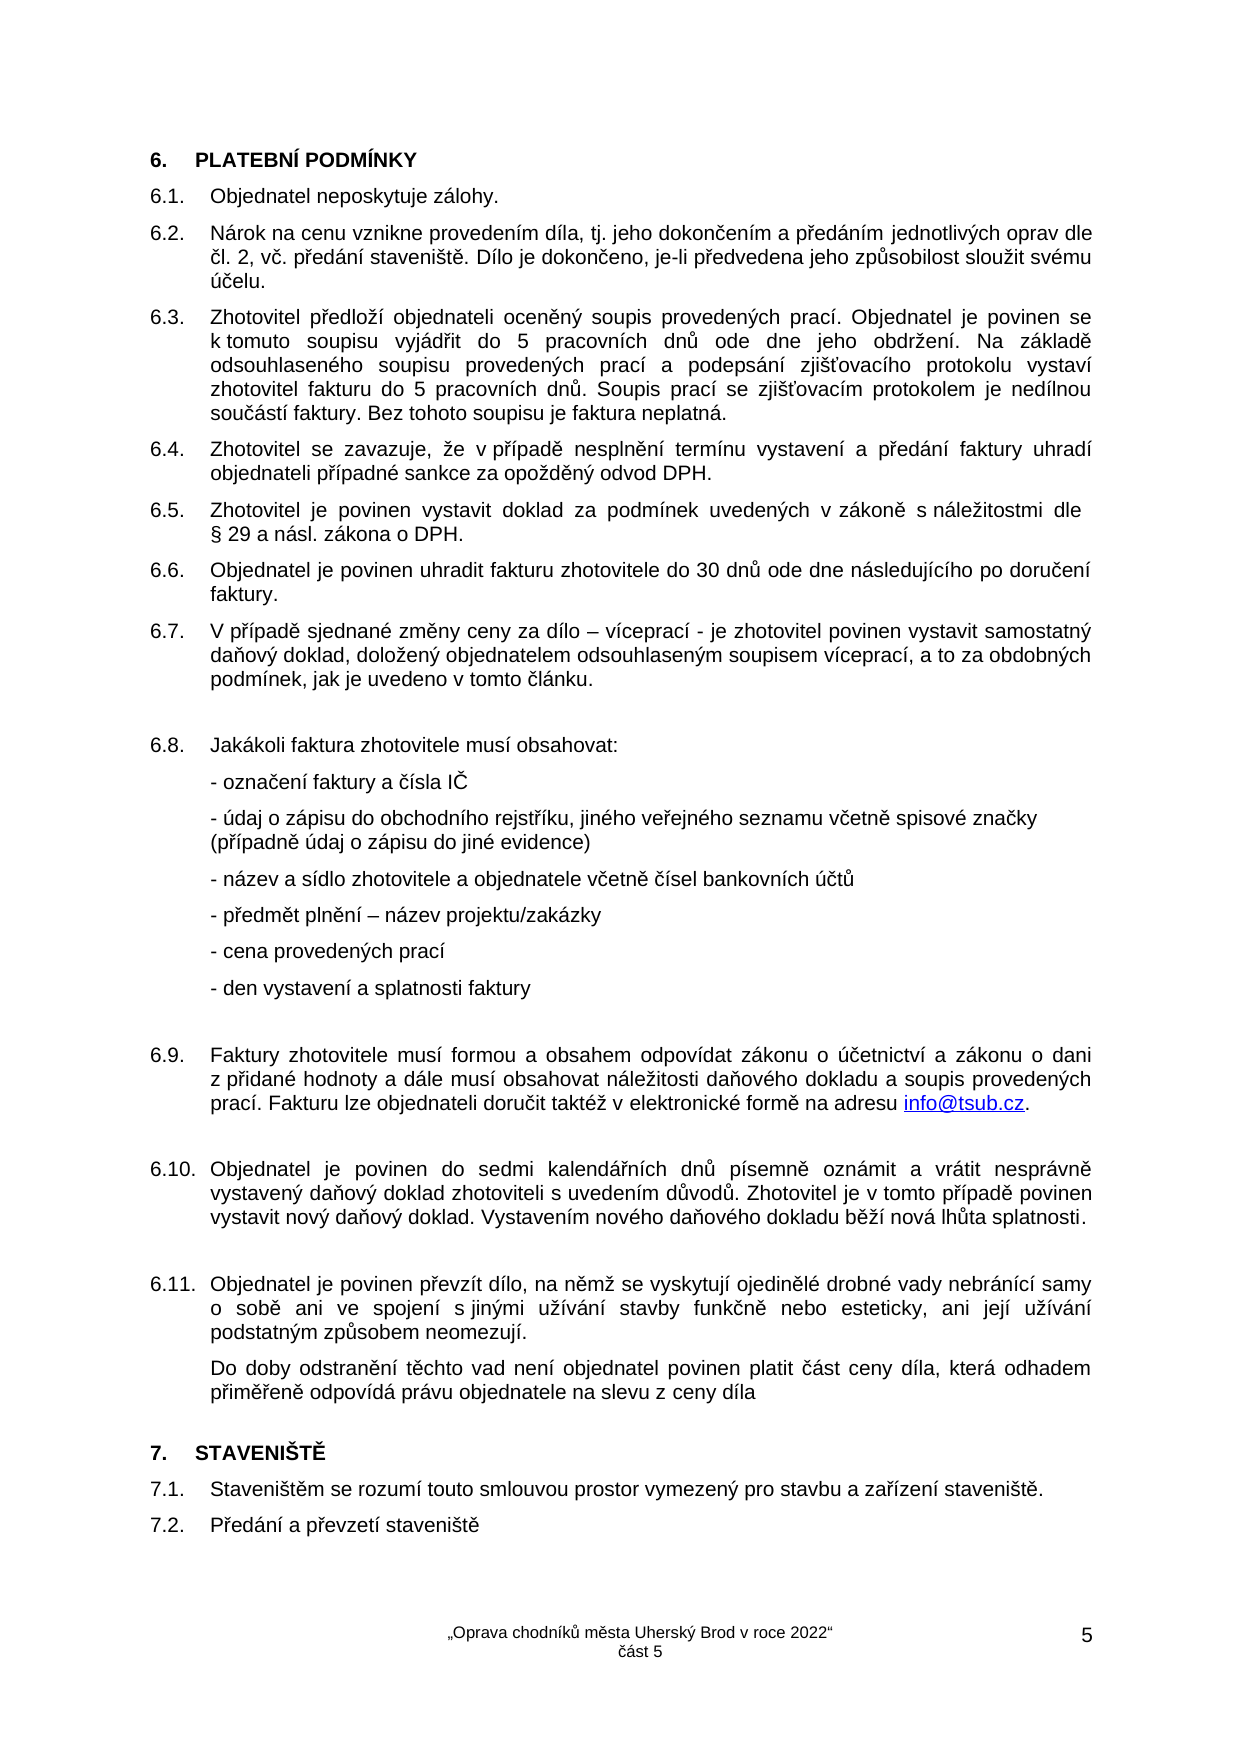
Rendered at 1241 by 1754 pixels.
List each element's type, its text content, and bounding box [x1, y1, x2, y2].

subtitle STAVENIŠTĚ [150, 1440, 1093, 1464]
subtitle Jakákoli faktura zhotovitele musí obsahovat: [150, 733, 1093, 757]
subtitle Zhotovitel je povinen vystavit doklad za podmínek uvedených v zákoně s náležitostmi dle § 29 a násl. zákona o DPH. [150, 498, 1093, 546]
subtitle Faktury zhotovitele musí formou a obsahem odpovídat zákonu o účetnictví a zákonu o dani z přidané hodnoty a dále musí obsahovat náležitosti daňového dokladu a soupis provedených prací. Fakturu lze objednateli doručit taktéž v elektronické formě na adresu info@tsub.cz. [150, 1042, 1093, 1114]
subtitle Nárok na cenu vznikne provedením díla, tj. jeho dokončením a předáním jednotlivých oprav dle čl. 2, vč. předání staveniště. Dílo je dokončeno, je-li předvedena jeho způsobilost sloužit svému účelu. [150, 221, 1093, 292]
subtitle Staveništěm se rozumí touto smlouvou prostor vymezený pro stavbu a zařízení staveniště. [150, 1477, 1093, 1501]
subtitle Předání a převzetí staveniště [150, 1513, 1093, 1537]
subtitle Do doby odstranění těchto vad není objednatel povinen platit část ceny díla, která odhadem přiměřeně odpovídá právu objednatele na slevu z ceny díla [210, 1356, 1093, 1404]
subtitle V případě sjednané změny ceny za dílo – víceprací - je zhotovitel povinen vystavit samostatný daňový doklad, doložený objednatelem odsouhlaseným soupisem víceprací, a to za obdobných podmínek, jak je uvedeno v tomto článku. [150, 618, 1093, 690]
subtitle Objednatel je povinen do sedmi kalendářních dnů písemně oznámit a vrátit nesprávně vystavený daňový doklad zhotoviteli s uvedením důvodů. Zhotovitel je v tomto případě povinen vystavit nový daňový doklad. Vystavením nového daňového dokladu běží nová lhůta splatnosti. [150, 1157, 1093, 1229]
subtitle - označení faktury a čísla IČ [150, 769, 1093, 793]
subtitle PLATEBNÍ PODMÍNKY [150, 148, 1093, 172]
subtitle - cena provedených prací [150, 939, 1093, 963]
subtitle - předmět plnění – název projektu/zakázky [150, 903, 1093, 927]
subtitle Objednatel je povinen převzít dílo, na němž se vyskytují ojedinělé drobné vady nebránící samy o sobě ani ve spojení s jinými užívání stavby funkčně nebo esteticky, ani její užívání podstatným způsobem neomezují. [150, 1272, 1093, 1343]
subtitle - den vystavení a splatnosti faktury [150, 976, 1093, 1000]
subtitle Zhotovitel se zavazuje, že v případě nesplnění termínu vystavení a předání faktury uhradí objednateli případné sankce za opožděný odvod DPH. [150, 437, 1093, 485]
subtitle Objednatel je povinen uhradit fakturu zhotovitele do 30 dnů ode dne následujícího po doručení faktury. [150, 558, 1093, 606]
subtitle - název a sídlo zhotovitele a objednatele včetně čísel bankovních účtů [150, 866, 1093, 890]
subtitle - údaj o zápisu do obchodního rejstříku, jiného veřejného seznamu včetně spisové značky (případně údaj o zápisu do jiné evidence) [210, 806, 1093, 854]
subtitle Zhotovitel předloží objednateli oceněný soupis provedených prací. Objednatel je povinen se k tomuto soupisu vyjádřit do 5 pracovních dnů ode dne jeho obdržení. Na základě odsouhlaseného soupisu provedených prací a podepsání zjišťovacího protokolu vystaví zhotovitel fakturu do 5 pracovních dnů. Soupis prací se zjišťovacím protokolem je nedílnou součástí faktury. Bez tohoto soupisu je faktura neplatná. [150, 305, 1093, 425]
subtitle Objednatel neposkytuje zálohy. [150, 184, 1093, 208]
